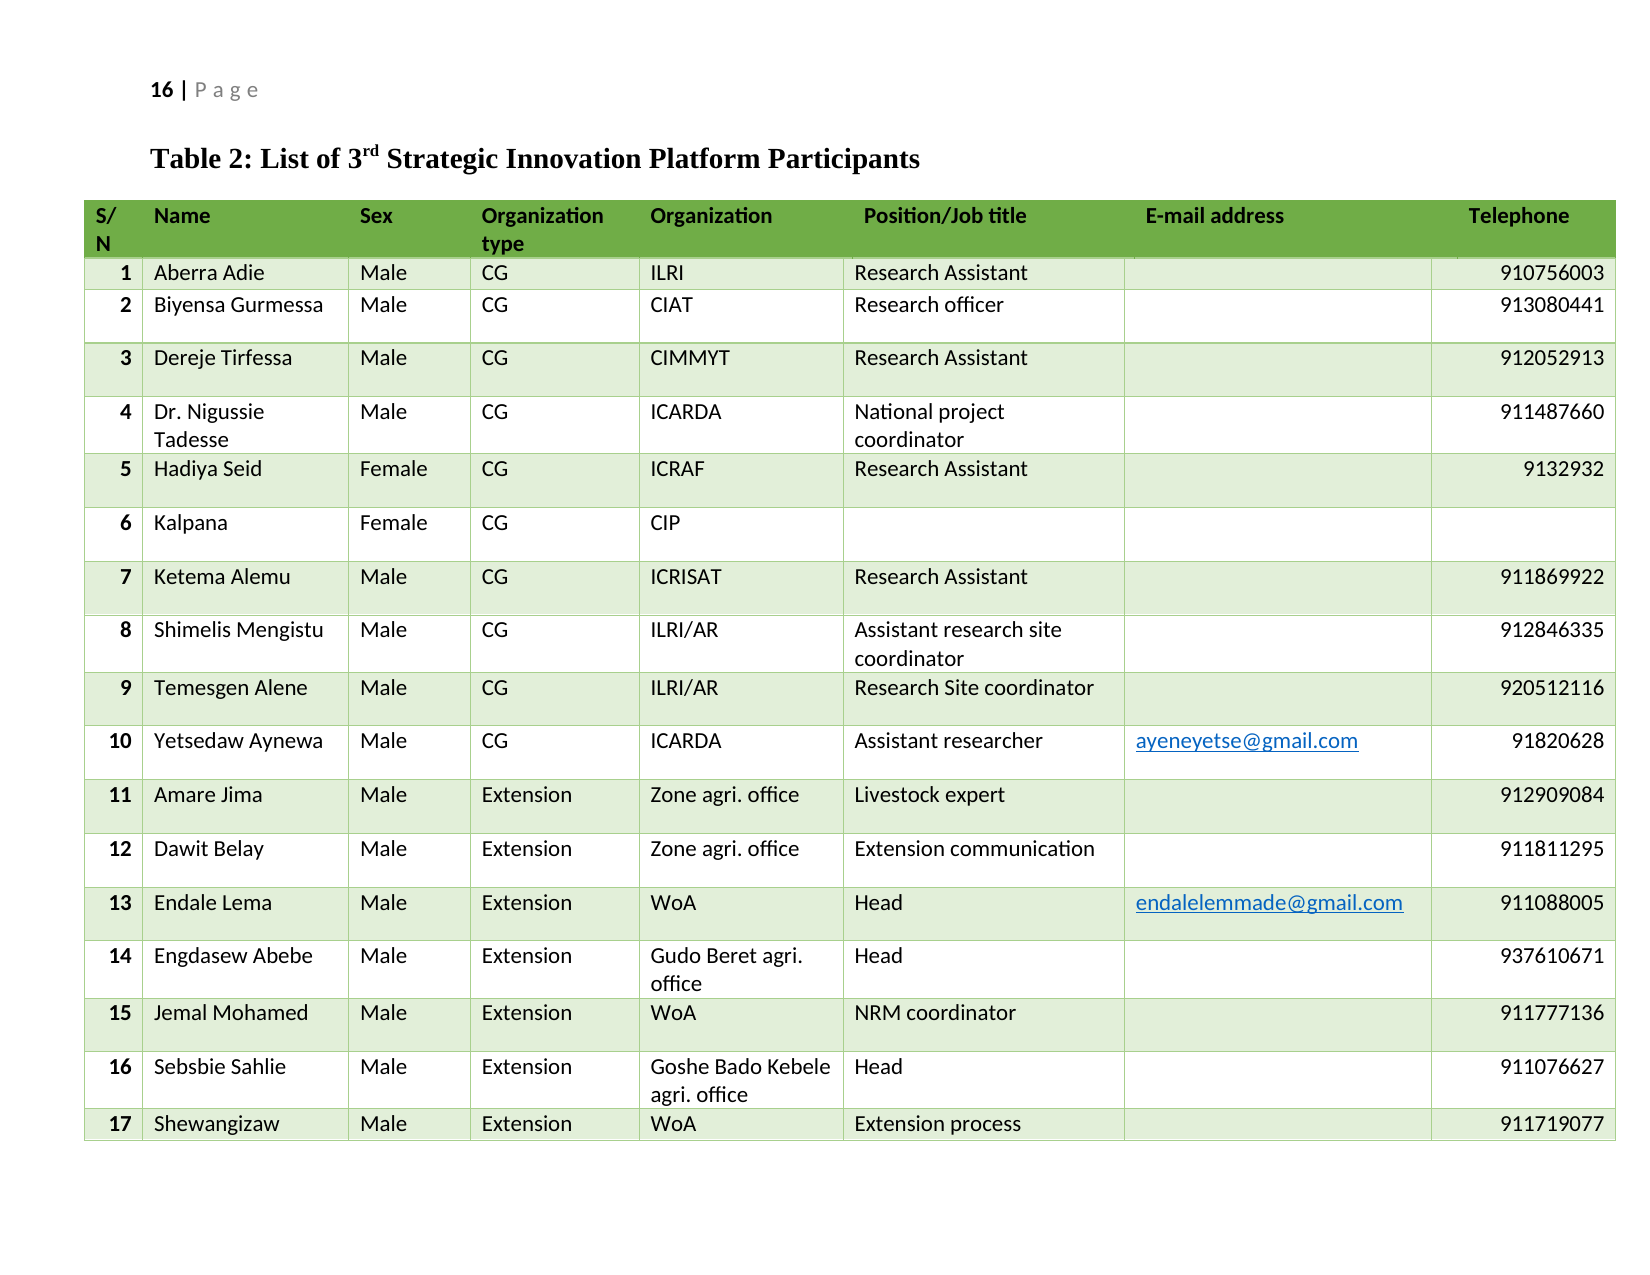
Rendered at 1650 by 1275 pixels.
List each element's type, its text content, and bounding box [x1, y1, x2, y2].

table_cell 920512116 [1432, 673, 1615, 725]
table_cell 910756003 [1432, 259, 1615, 289]
table_cell Biyensa Gurmessa [143, 290, 348, 342]
table_cell 15 [85, 999, 142, 1051]
table_cell NRM coordinator [844, 999, 1124, 1051]
table_cell 11 [85, 780, 142, 833]
table_cell Male [349, 888, 470, 940]
table_cell Research Assistant [844, 344, 1124, 396]
table_cell 4 [85, 397, 142, 453]
table_cell CG [471, 397, 639, 453]
table_cell Yetsedaw Aynewa [143, 726, 348, 779]
table_cell endalelemmade@gmail.com [1125, 888, 1431, 940]
table_cell Extension communication [844, 834, 1124, 887]
table_cell [844, 508, 1124, 561]
table_cell CG [471, 726, 639, 779]
table_cell CG [471, 508, 639, 561]
table_cell ICARDA [640, 397, 843, 453]
table_cell 10 [85, 726, 142, 779]
table_cell 912909084 [1432, 780, 1615, 833]
table_cell Extension [471, 941, 639, 997]
table_cell Male [349, 290, 470, 342]
table_cell Extension [471, 1109, 639, 1139]
table_cell Temesgen Alene [143, 673, 348, 725]
table_cell Research Site coordinator [844, 673, 1124, 725]
table_cell Gudo Beret agri. office [640, 941, 843, 997]
table_cell CG [471, 259, 639, 289]
table_cell Livestock expert [844, 780, 1124, 833]
table_cell Dawit Belay [143, 834, 348, 887]
table_cell Male [349, 562, 470, 614]
table_cell National project coordinator [844, 397, 1124, 453]
table_header S/N [85, 201, 142, 257]
table_cell ILRI [640, 259, 843, 289]
table_cell 3 [85, 344, 142, 396]
table_cell [1125, 673, 1431, 725]
table_cell [1125, 397, 1431, 453]
table_cell 911869922 [1432, 562, 1615, 614]
table_cell Research officer [844, 290, 1124, 342]
table_cell WoA [640, 888, 843, 940]
table_cell Kalpana [143, 508, 348, 561]
text Table 2: List of 3rd Strategic Innovation Platform Participants [150, 141, 1500, 174]
table_cell 912052913 [1432, 344, 1615, 396]
table_cell [1125, 562, 1431, 614]
table_cell 2 [85, 290, 142, 342]
table_cell Engdasew Abebe [143, 941, 348, 997]
table_cell Dr. Nigussie Tadesse [143, 397, 348, 453]
table_cell ayeneyetse@gmail.com [1125, 726, 1431, 779]
table_cell [1125, 941, 1431, 997]
table_cell Research Assistant [844, 454, 1124, 507]
table_cell 17 [85, 1109, 142, 1139]
table_cell 16 [85, 1052, 142, 1108]
table_cell CG [471, 290, 639, 342]
table_cell CG [471, 344, 639, 396]
table_cell Male [349, 1052, 470, 1108]
table_cell 911076627 [1432, 1052, 1615, 1108]
table_cell [1125, 454, 1431, 507]
table_cell ILRI/AR [640, 616, 843, 672]
table_cell CIAT [640, 290, 843, 342]
table_cell Female [349, 508, 470, 561]
table_cell CIMMYT [640, 344, 843, 396]
table_cell 5 [85, 454, 142, 507]
table_cell 9 [85, 673, 142, 725]
table_header Organization [640, 201, 852, 257]
table_cell [1125, 259, 1431, 289]
table_cell Male [349, 726, 470, 779]
table_header Name [143, 201, 348, 257]
table_header Sex [349, 201, 470, 257]
table_cell Male [349, 941, 470, 997]
table_cell Assistant researcher [844, 726, 1124, 779]
table_cell [1125, 344, 1431, 396]
table_cell Extension [471, 888, 639, 940]
table_cell 911088005 [1432, 888, 1615, 940]
table_cell Extension [471, 1052, 639, 1108]
table_header Organization type [471, 201, 639, 257]
table_cell Zone agri. office [640, 834, 843, 887]
table_cell WoA [640, 999, 843, 1051]
table_cell 912846335 [1432, 616, 1615, 672]
table_cell ICRISAT [640, 562, 843, 614]
table_header Position/Job title [853, 201, 1134, 257]
table_cell Aberra Adie [143, 259, 348, 289]
table_cell Goshe Bado Kebele agri. office [640, 1052, 843, 1108]
table_cell Head [844, 941, 1124, 997]
table_cell 913080441 [1432, 290, 1615, 342]
table_cell Head [844, 1052, 1124, 1108]
table_cell 911719077 [1432, 1109, 1615, 1139]
table_cell Research Assistant [844, 259, 1124, 289]
table_cell Extension [471, 999, 639, 1051]
table_header E-mail address [1135, 201, 1457, 257]
table_cell 8 [85, 616, 142, 672]
table_cell [1125, 999, 1431, 1051]
table_cell 7 [85, 562, 142, 614]
table_header Telephone [1458, 201, 1615, 257]
table_cell Extension [471, 834, 639, 887]
table_cell Head [844, 888, 1124, 940]
table_cell WoA [640, 1109, 843, 1139]
table_cell ICARDA [640, 726, 843, 779]
table_cell Male [349, 616, 470, 672]
table_cell Extension [471, 780, 639, 833]
table_cell Male [349, 344, 470, 396]
table_cell Male [349, 397, 470, 453]
table_cell Research Assistant [844, 562, 1124, 614]
table_cell Female [349, 454, 470, 507]
table_cell Jemal Mohamed [143, 999, 348, 1051]
table_cell CIP [640, 508, 843, 561]
table_cell [1125, 834, 1431, 887]
table_cell [1125, 290, 1431, 342]
table_cell ILRI/AR [640, 673, 843, 725]
table_cell Zone agri. office [640, 780, 843, 833]
table_cell Male [349, 780, 470, 833]
table_cell 14 [85, 941, 142, 997]
table_cell Sebsbie Sahlie [143, 1052, 348, 1108]
table_cell Male [349, 834, 470, 887]
table_cell Hadiya Seid [143, 454, 348, 507]
table_cell 1 [85, 259, 142, 289]
table_cell Male [349, 259, 470, 289]
table_cell CG [471, 673, 639, 725]
table_cell [1125, 508, 1431, 561]
table_cell 91820628 [1432, 726, 1615, 779]
table_cell Endale Lema [143, 888, 348, 940]
table_cell [1125, 616, 1431, 672]
table_cell CG [471, 562, 639, 614]
table_cell [1432, 508, 1615, 561]
table_cell 911777136 [1432, 999, 1615, 1051]
table_cell Male [349, 999, 470, 1051]
table_cell Amare Jima [143, 780, 348, 833]
table_cell 13 [85, 888, 142, 940]
table_cell 937610671 [1432, 941, 1615, 997]
table_cell CG [471, 616, 639, 672]
table_cell 911487660 [1432, 397, 1615, 453]
table_cell [1125, 780, 1431, 833]
table_cell [1125, 1109, 1431, 1139]
table_cell Shewangizaw Nigussie [143, 1109, 348, 1139]
table_cell Shimelis Mengistu [143, 616, 348, 672]
table_cell 9132932 [1432, 454, 1615, 507]
table_cell Ketema Alemu [143, 562, 348, 614]
table_cell 12 [85, 834, 142, 887]
table_cell Male [349, 673, 470, 725]
table_cell 6 [85, 508, 142, 561]
table_cell Assistant research site coordinator [844, 616, 1124, 672]
table_cell [1125, 1052, 1431, 1108]
table_cell 911811295 [1432, 834, 1615, 887]
table_cell CG [471, 454, 639, 507]
table_cell Extension process coordinator [844, 1109, 1124, 1139]
table_cell Male [349, 1109, 470, 1139]
table_cell ICRAF [640, 454, 843, 507]
table_cell Dereje Tirfessa [143, 344, 348, 396]
